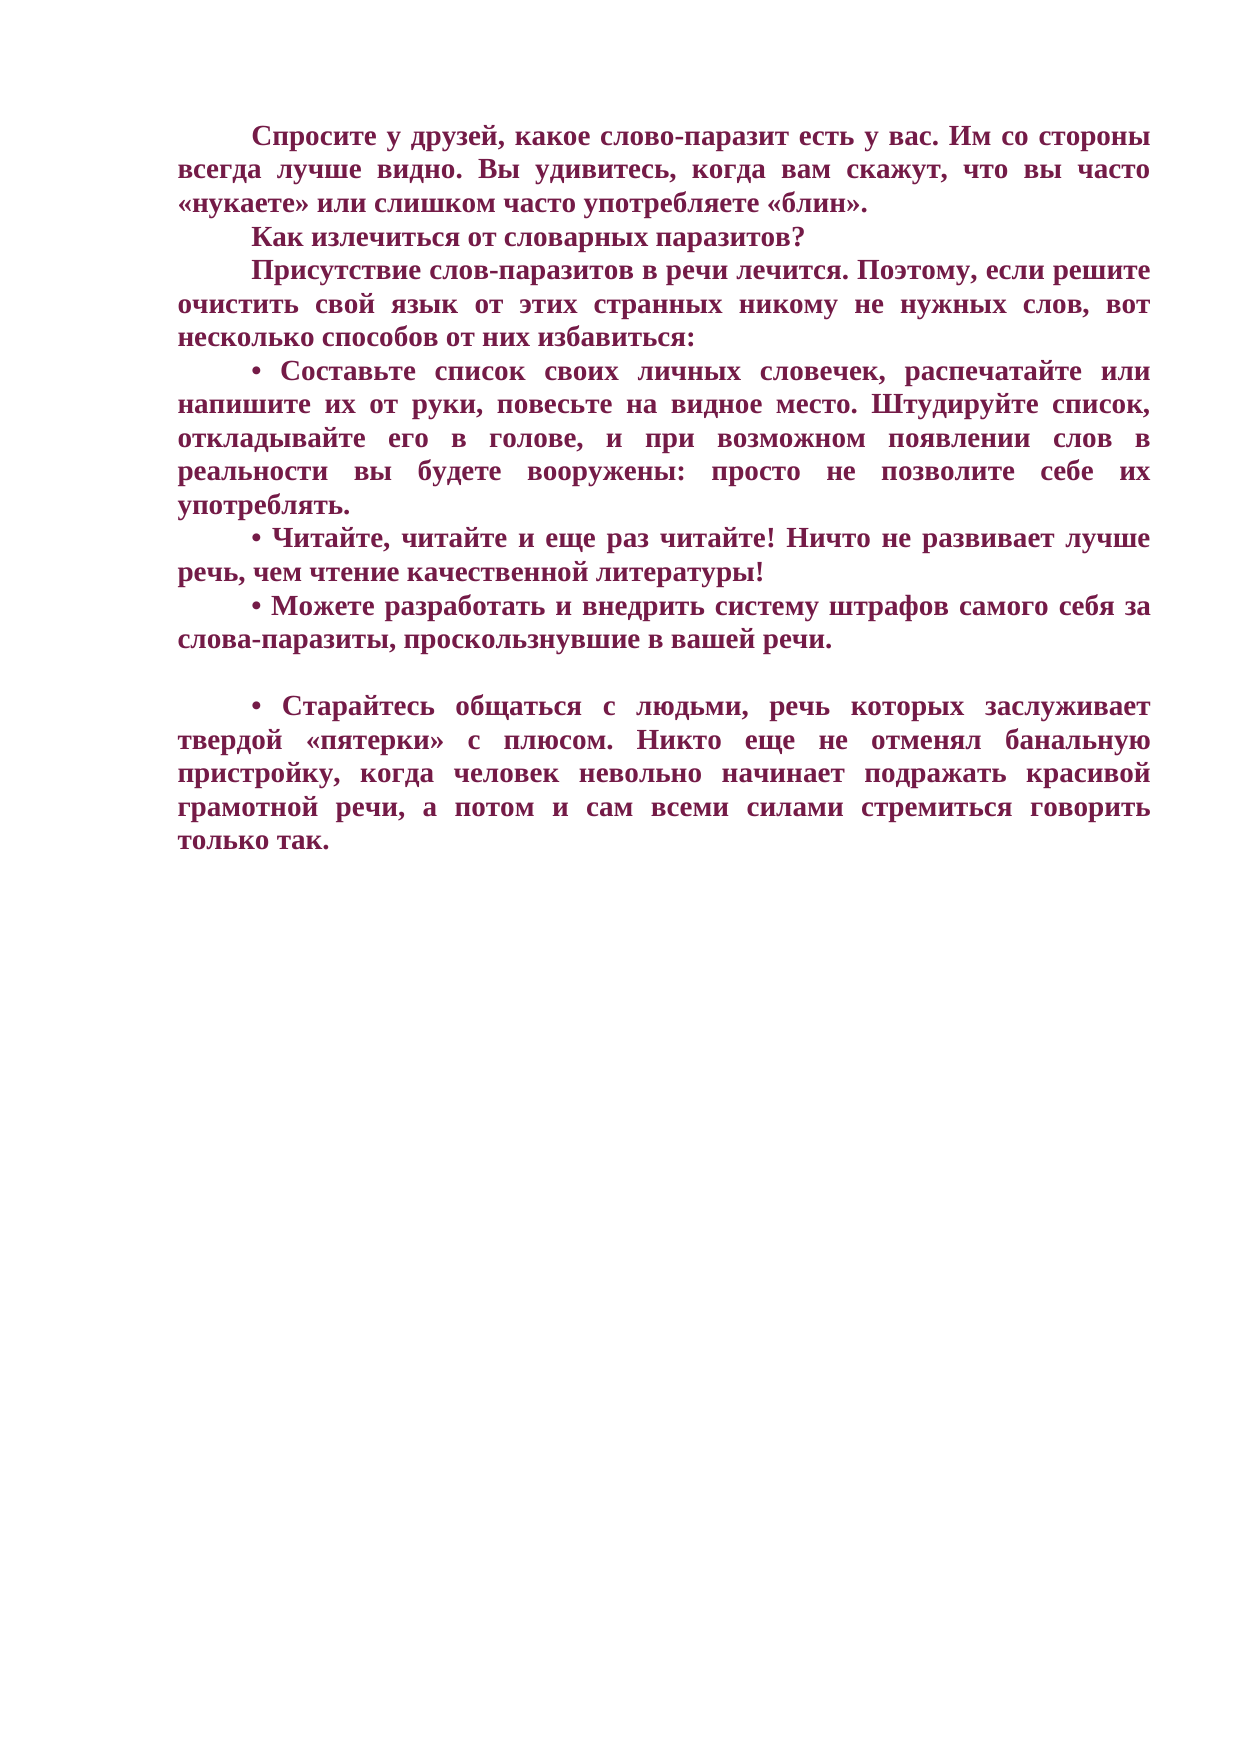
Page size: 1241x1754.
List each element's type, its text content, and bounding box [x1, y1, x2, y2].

text • Старайтесь общаться с людьми, речь которых заслуживает твердой «пятерки» с плюсом. Никто еще не отменял банальную пристройку, когда человек невольно начинает подражать красивой грамотной речи, а потом и сам всеми силами стремиться говорить только так. [177, 688, 1152, 856]
text Присутствие слов-паразитов в речи лечится. Поэтому, если решите очистить свой язык от этих странных никому не нужных слов, вот несколько способов от них избавиться: [177, 252, 1152, 353]
text • Составьте список своих личных словечек, распечатайте или напишите их от руки, повесьте на видное место. Штудируйте список, откладывайте его в голове, и при возможном появлении слов в реальности вы будете вооружены: просто не позволите себе их употреблять. [177, 353, 1152, 521]
text • Можете разработать и внедрить систему штрафов самого себя за слова-паразиты, проскользнувшие в вашей речи. [177, 588, 1152, 655]
text Как излечиться от словарных паразитов? [177, 219, 1152, 252]
text • Читайте, читайте и еще раз читайте! Ничто не развивает лучше речь, чем чтение качественной литературы! [177, 521, 1152, 588]
text Спросите у друзей, какое слово-паразит есть у вас. Им со стороны всегда лучше видно. Вы удивитесь, когда вам скажут, что вы часто «нукаете» или слишком часто употребляете «блин». [177, 118, 1152, 219]
